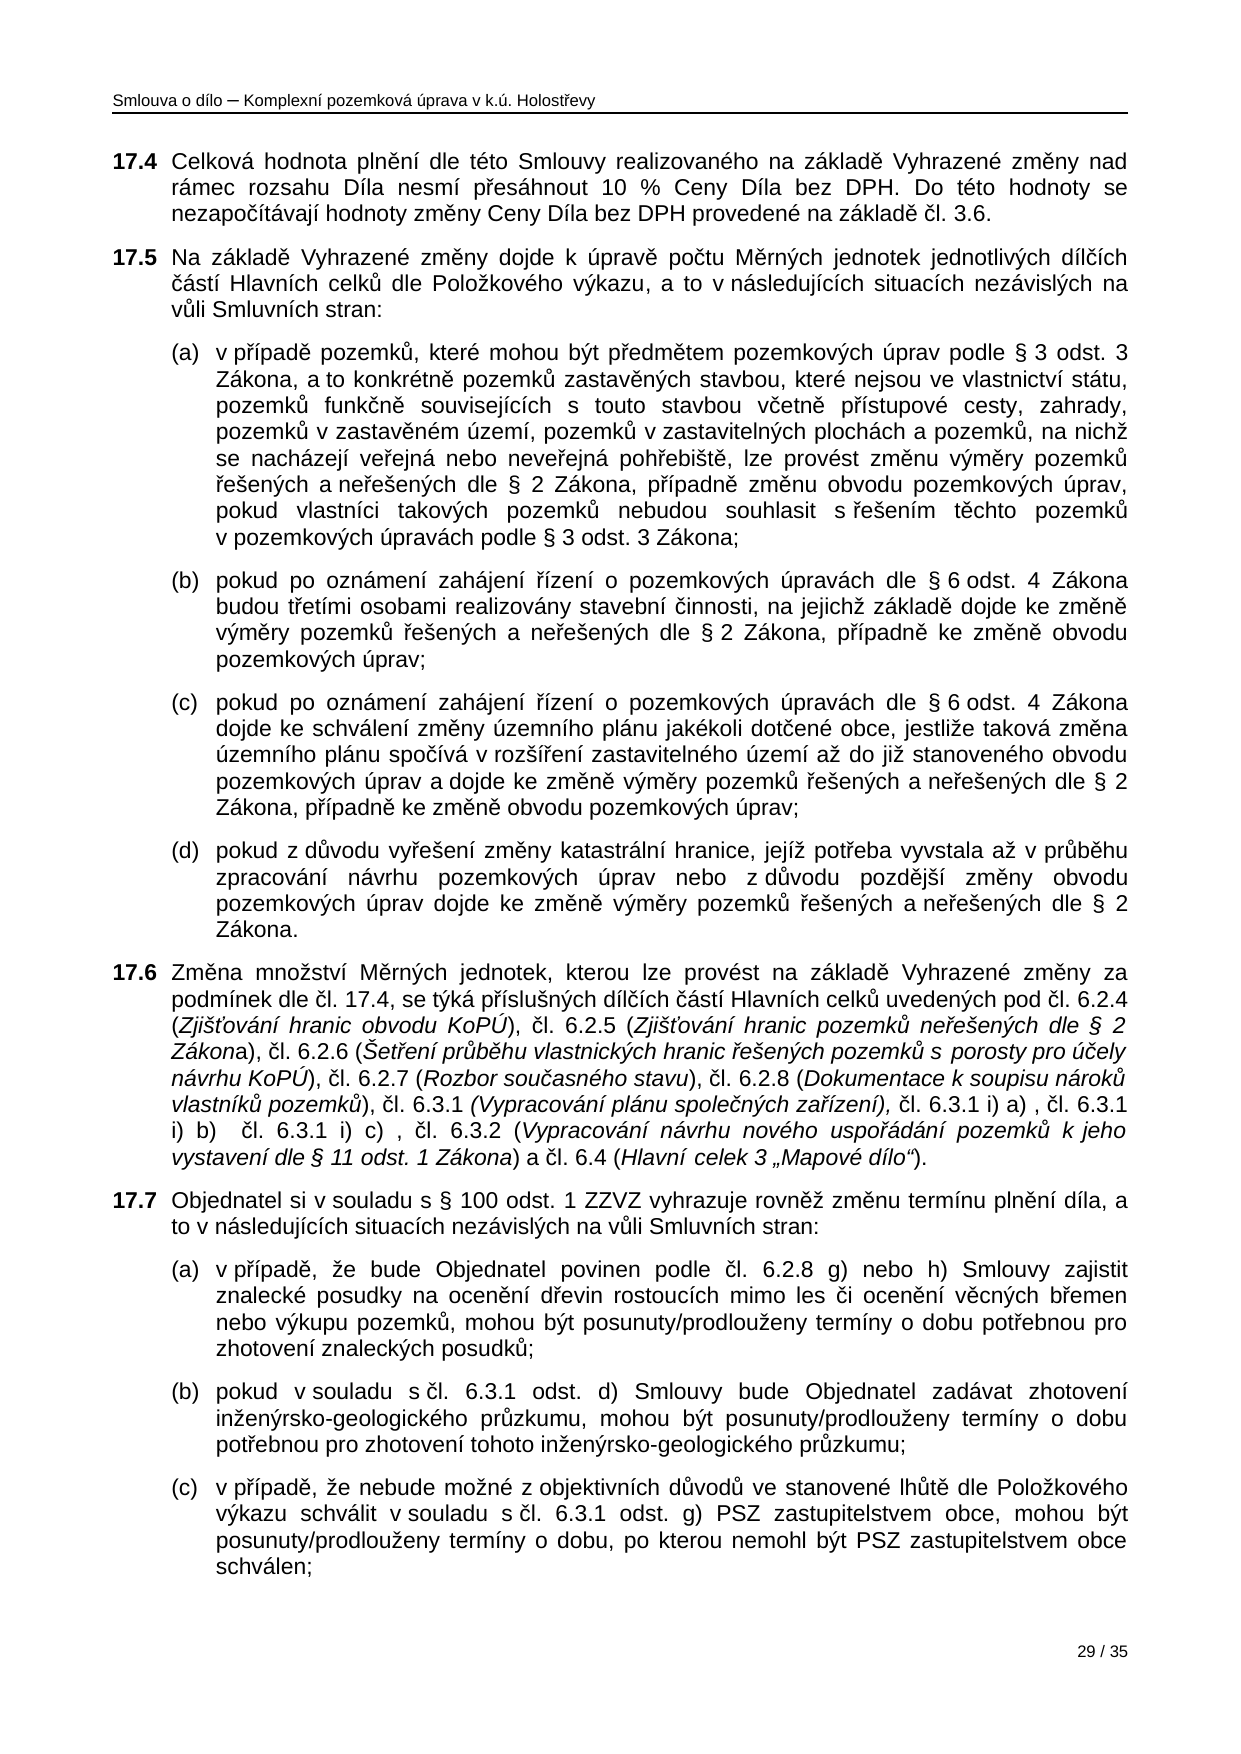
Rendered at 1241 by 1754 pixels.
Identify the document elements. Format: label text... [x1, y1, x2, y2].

list pokud po oznámení zahájení řízení o pozemkových úpravách dle § 6 odst. 4 Zákona dojde ke schválení změny územního plánu jakékoli dotčené obce, jestliže taková změna územního plánu spočívá v rozšíření zastavitelného území až do již stanoveného obvodu pozemkových úprav a dojde ke změně výměry pozemků řešených a neřešených dle § 2 Zákona, případně ke změně obvodu pozemkových úprav; [171, 689, 1128, 821]
text Celková hodnota plnění dle této Smlouvy realizovaného na základě Vyhrazené změny nad rámec rozsahu Díla nesmí přesáhnout 10 % Ceny Díla bez DPH. Do této hodnoty se nezapočítávají hodnoty změny Ceny Díla bez DPH provedené na základě čl. 3.6. [112, 148, 1128, 227]
list v případě, že nebude možné z objektivních důvodů ve stanovené lhůtě dle Položkového výkazu schválit v souladu s čl. 6.3.1 odst. g) PSZ zastupitelstvem obce, mohou být posunuty/prodlouženy termíny o dobu, po kterou nemohl být PSZ zastupitelstvem obce schválen; [171, 1474, 1128, 1579]
list pokud v souladu s čl. 6.3.1 odst. d) Smlouvy bude Objednatel zadávat zhotovení inženýrsko-geologického průzkumu, mohou být posunuty/prodlouženy termíny o dobu potřebnou pro zhotovení tohoto inženýrsko-geologického průzkumu; [171, 1378, 1128, 1457]
list pokud po oznámení zahájení řízení o pozemkových úpravách dle § 6 odst. 4 Zákona budou třetími osobami realizovány stavební činnosti, na jejichž základě dojde ke změně výměry pozemků řešených a neřešených dle § 2 Zákona, případně ke změně obvodu pozemkových úprav; [171, 567, 1128, 672]
list pokud z důvodu vyřešení změny katastrální hranice, jejíž potřeba vyvstala až v průběhu zpracování návrhu pozemkových úprav nebo z důvodu pozdější změny obvodu pozemkových úprav dojde ke změně výměry pozemků řešených a neřešených dle § 2 Zákona. [171, 837, 1128, 943]
text Objednatel si v souladu s § 100 odst. 1 ZZVZ vyhrazuje rovněž změnu termínu plnění díla, a to v následujících situacích nezávislých na vůli Smluvních stran: [112, 1187, 1128, 1239]
text Změna množství Měrných jednotek, kterou lze provést na základě Vyhrazené změny za podmínek dle čl. 17.4, se týká příslušných dílčích částí Hlavních celků uvedených pod čl. 6.2.4 (Zjišťování hranic obvodu KoPÚ), čl. 6.2.5 (Zjišťování hranic pozemků neřešených dle § 2 Zákona), čl. 6.2.6 (Šetření průběhu vlastnických hranic řešených pozemků s porosty pro účely návrhu KoPÚ), čl. 6.2.7 (Rozbor současného stavu), čl. 6.2.8 (Dokumentace k soupisu nároků vlastníků pozemků), čl. 6.3.1 (Vypracování plánu společných zařízení), čl. 6.3.1 i) a) , čl. 6.3.1 i) b) čl. 6.3.1 i) c) , čl. 6.3.2 (Vypracování návrhu nového uspořádání pozemků k jeho vystavení dle § 11 odst. 1 Zákona) a čl. 6.4 (Hlavní celek 3 „Mapové dílo“). [112, 959, 1128, 1170]
text Na základě Vyhrazené změny dojde k úpravě počtu Měrných jednotek jednotlivých dílčích částí Hlavních celků dle Položkového výkazu, a to v následujících situacích nezávislých na vůli Smluvních stran: [112, 243, 1128, 322]
list v případě pozemků, které mohou být předmětem pozemkových úprav podle § 3 odst. 3 Zákona, a to konkrétně pozemků zastavěných stavbou, které nejsou ve vlastnictví státu, pozemků funkčně souvisejících s touto stavbou včetně přístupové cesty, zahrady, pozemků v zastavěném území, pozemků v zastavitelných plochách a pozemků, na nichž se nacházejí veřejná nebo neveřejná pohřebiště, lze provést změnu výměry pozemků řešených a neřešených dle § 2 Zákona, případně změnu obvodu pozemkových úprav, pokud vlastníci takových pozemků nebudou souhlasit s řešením těchto pozemků v pozemkových úpravách podle § 3 odst. 3 Zákona; [171, 339, 1128, 550]
list v případě, že bude Objednatel povinen podle čl. 6.2.8 g) nebo h) Smlouvy zajistit znalecké posudky na ocenění dřevin rostoucích mimo les či ocenění věcných břemen nebo výkupu pozemků, mohou být posunuty/prodlouženy termíny o dobu potřebnou pro zhotovení znaleckých posudků; [171, 1256, 1128, 1362]
